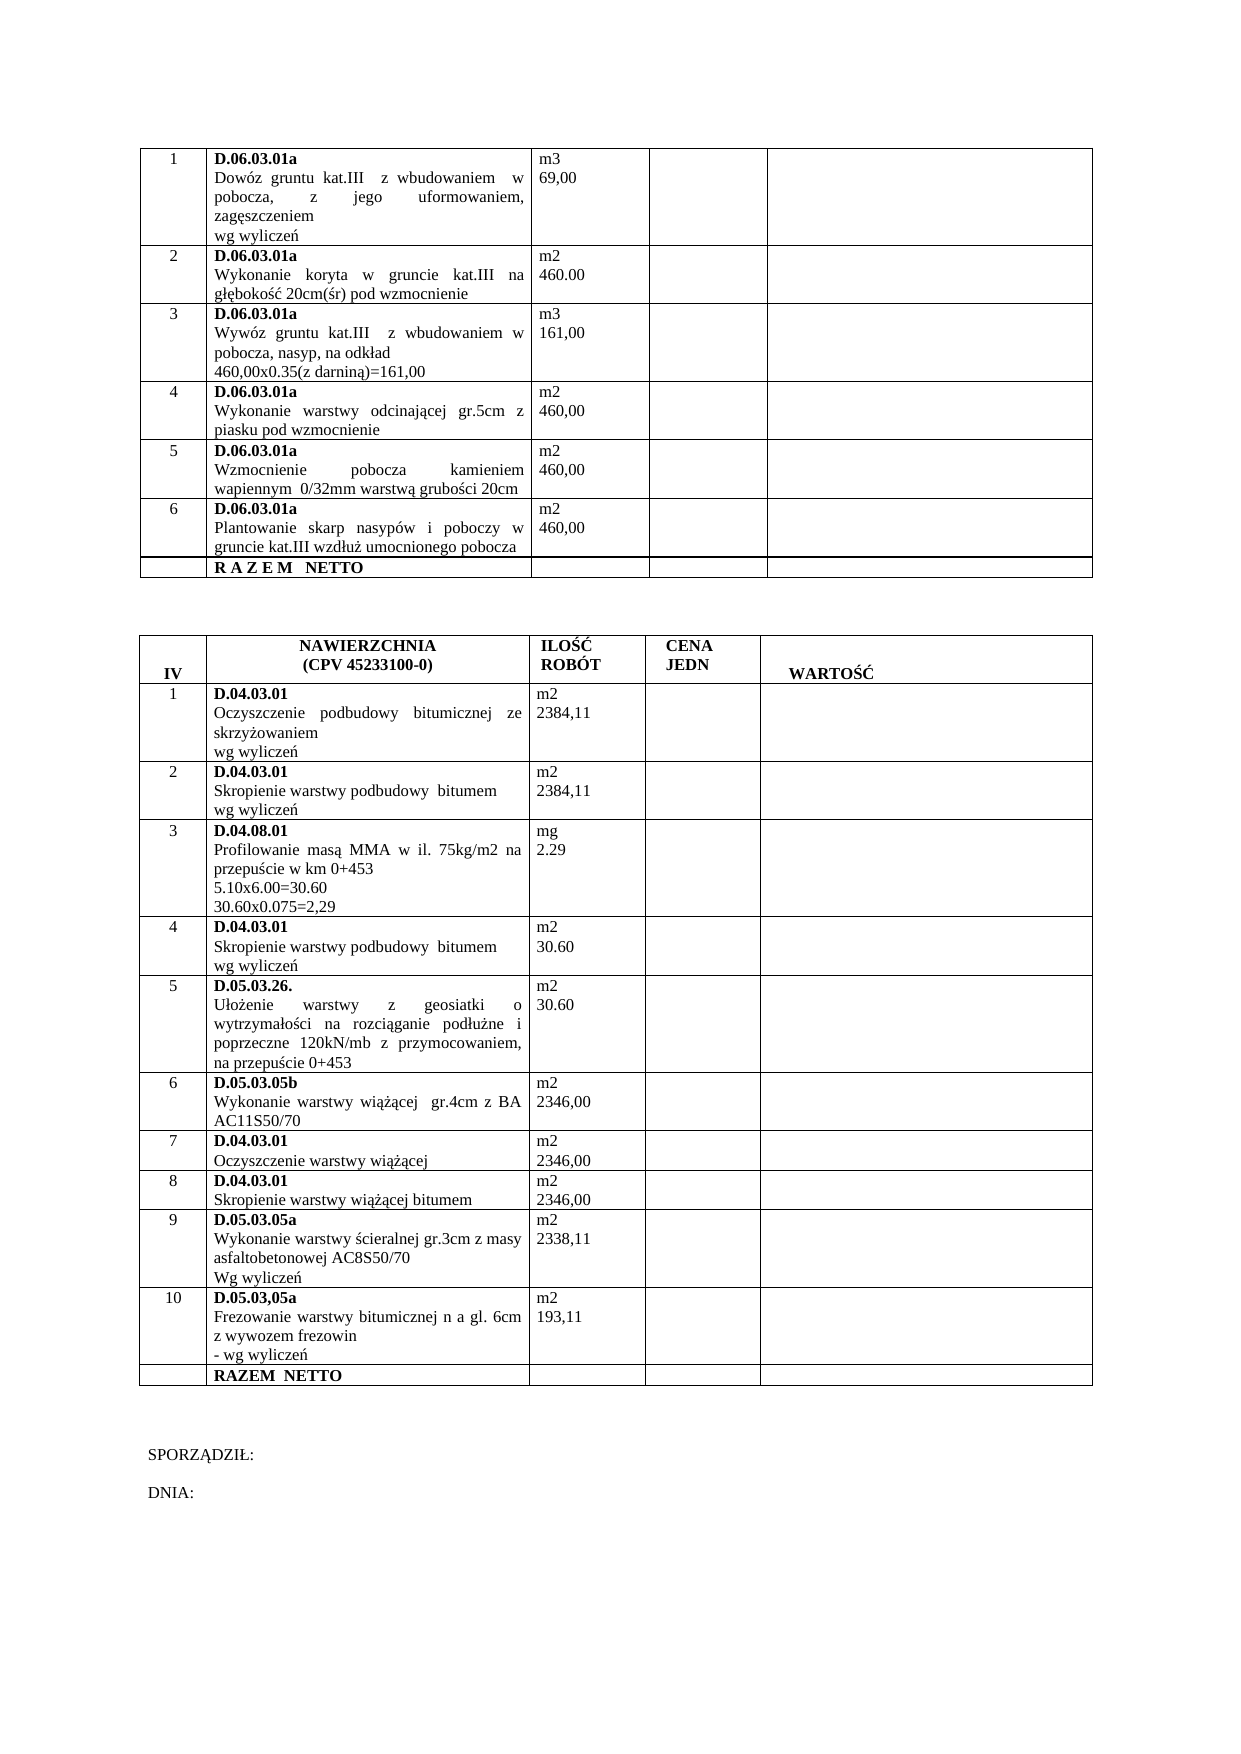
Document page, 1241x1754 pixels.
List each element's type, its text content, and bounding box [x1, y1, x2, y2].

table_cell D.05.03,05a Frezowanie warstwy bitumicznej n a gl. 6cm z wywozem frezowin - wg wyliczeń [207, 1288, 529, 1364]
table_cell D.05.03.05a Wykonanie warstwy ścieralnej gr.3cm z masy asfaltobetonowej AC8S50/70 Wg wyliczeń [207, 1210, 529, 1287]
table_cell [646, 1131, 760, 1169]
table_cell [532, 558, 649, 577]
table_header ILOŚĆ ROBÓT [530, 636, 645, 683]
table_cell m2 2384,11 [530, 762, 645, 819]
table_cell D.04.03.01 Skropienie warstwy podbudowy bitumem wg wyliczeń [207, 917, 529, 975]
table_cell 5 [141, 440, 206, 498]
table_cell D.06.03.01a Wykonanie koryta w gruncie kat.III na głębokość 20cm(śr) pod wzmocnienie [207, 246, 531, 303]
table_cell D.06.03.01a Wykonanie warstwy odcinającej gr.5cm z piasku pod wzmocnienie [207, 382, 531, 439]
table_cell D.05.03.05b Wykonanie warstwy wiążącej gr.4cm z BA AC11S50/70 [207, 1073, 529, 1130]
table_cell [140, 1365, 206, 1384]
table_cell D.04.03.01 Skropienie warstwy wiążącej bitumem [207, 1171, 529, 1209]
table_cell [761, 976, 1092, 1072]
table_cell [646, 684, 760, 761]
table_cell m2 2346,00 [530, 1073, 645, 1130]
table_cell 5 [140, 976, 206, 1072]
table_cell 6 [141, 499, 206, 556]
table_cell [650, 246, 767, 303]
table_cell m3 69,00 [532, 149, 649, 244]
table_cell [650, 304, 767, 381]
table_cell m2 2338,11 [530, 1210, 645, 1287]
table_cell 2 [141, 246, 206, 303]
table_header NAWIERZCHNIA (CPV 45233100-0) [207, 636, 529, 683]
table_cell [646, 1288, 760, 1364]
table_cell D.04.03.01 Skropienie warstwy podbudowy bitumem wg wyliczeń [207, 762, 529, 819]
table_cell m2 193,11 [530, 1288, 645, 1364]
table_cell m2 460.00 [532, 246, 649, 303]
table_cell mg 2.29 [530, 820, 645, 916]
table_cell [768, 246, 1092, 303]
table_cell m2 460,00 [532, 440, 649, 498]
table_cell [761, 1288, 1092, 1364]
table_cell 4 [140, 917, 206, 975]
table_cell [761, 820, 1092, 916]
table_cell [761, 684, 1092, 761]
table_cell [761, 917, 1092, 975]
table_header WARTOŚĆ [761, 636, 1092, 683]
table_cell 10 [140, 1288, 206, 1364]
table_cell [761, 762, 1092, 819]
table_cell [646, 1073, 760, 1130]
table_cell [650, 499, 767, 556]
table_cell [646, 917, 760, 975]
table_cell D.04.08.01 Profilowanie masą MMA w il. 75kg/m2 na przepuście w km 0+453 5.10x6.00=30.60 30.60x0.075=2,29 [207, 820, 529, 916]
table_cell 9 [140, 1210, 206, 1287]
table_cell m2 460,00 [532, 499, 649, 556]
table_cell 7 [140, 1131, 206, 1169]
table_cell [646, 976, 760, 1072]
table_cell [761, 1073, 1092, 1130]
table_cell [768, 304, 1092, 381]
table_cell [646, 1210, 760, 1287]
table_cell [768, 440, 1092, 498]
table_cell 1 [140, 684, 206, 761]
table_cell D.04.03.01 Oczyszczenie warstwy wiążącej [207, 1131, 529, 1169]
table_cell D.06.03.01a Wywóz gruntu kat.III z wbudowaniem w pobocza, nasyp, na odkład 460,00x0.35(z darniną)=161,00 [207, 304, 531, 381]
table_cell [650, 558, 767, 577]
table_cell 3 [141, 304, 206, 381]
table_cell [761, 1365, 1092, 1384]
table_cell 4 [141, 382, 206, 439]
table_cell [650, 149, 767, 244]
table_cell [768, 149, 1092, 244]
table_cell m2 2346,00 [530, 1131, 645, 1169]
table_cell [141, 558, 206, 577]
table_cell 1 [141, 149, 206, 244]
table_cell 2 [140, 762, 206, 819]
table_cell 6 [140, 1073, 206, 1130]
table_cell D.05.03.26. Ułożenie warstwy z geosiatki o wytrzymałości na rozciąganie podłużne i poprzeczne 120kN/mb z przymocowaniem, na przepuście 0+453 [207, 976, 529, 1072]
table_cell 3 [140, 820, 206, 916]
table_cell m2 30.60 [530, 917, 645, 975]
table_cell D.06.03.01a Dowóz gruntu kat.III z wbudowaniem w pobocza, z jego uformowaniem, zagęszczeniem wg wyliczeń [207, 149, 531, 244]
text DNIA: [148, 1483, 1093, 1502]
table_cell [530, 1365, 645, 1384]
table_cell m3 161,00 [532, 304, 649, 381]
table_cell [650, 440, 767, 498]
table_cell [646, 762, 760, 819]
table_cell D.06.03.01a Wzmocnienie pobocza kamieniem wapiennym 0/32mm warstwą grubości 20cm [207, 440, 531, 498]
table_cell [650, 382, 767, 439]
text SPORZĄDZIŁ: [148, 1445, 1093, 1464]
table_cell [768, 382, 1092, 439]
table_cell 8 [140, 1171, 206, 1209]
table_cell D.04.03.01 Oczyszczenie podbudowy bitumicznej ze skrzyżowaniem wg wyliczeń [207, 684, 529, 761]
table_cell m2 460,00 [532, 382, 649, 439]
table_cell m2 30.60 [530, 976, 645, 1072]
table_header IV [140, 636, 206, 683]
table_cell D.06.03.01a Plantowanie skarp nasypów i poboczy w gruncie kat.III wzdłuż umocnionego pobocza [207, 499, 531, 556]
table_cell [646, 1365, 760, 1384]
table_cell [761, 1171, 1092, 1209]
table_cell [761, 1210, 1092, 1287]
table_cell [768, 499, 1092, 556]
table_cell m2 2384,11 [530, 684, 645, 761]
table_cell RAZEM NETTO [207, 1365, 529, 1384]
table_cell R A Z E M NETTO [207, 558, 531, 577]
table_cell m2 2346,00 [530, 1171, 645, 1209]
table_cell [761, 1131, 1092, 1169]
table_cell [646, 1171, 760, 1209]
table_cell [646, 820, 760, 916]
table_cell [768, 558, 1092, 577]
table_header CENA JEDN [646, 636, 760, 683]
